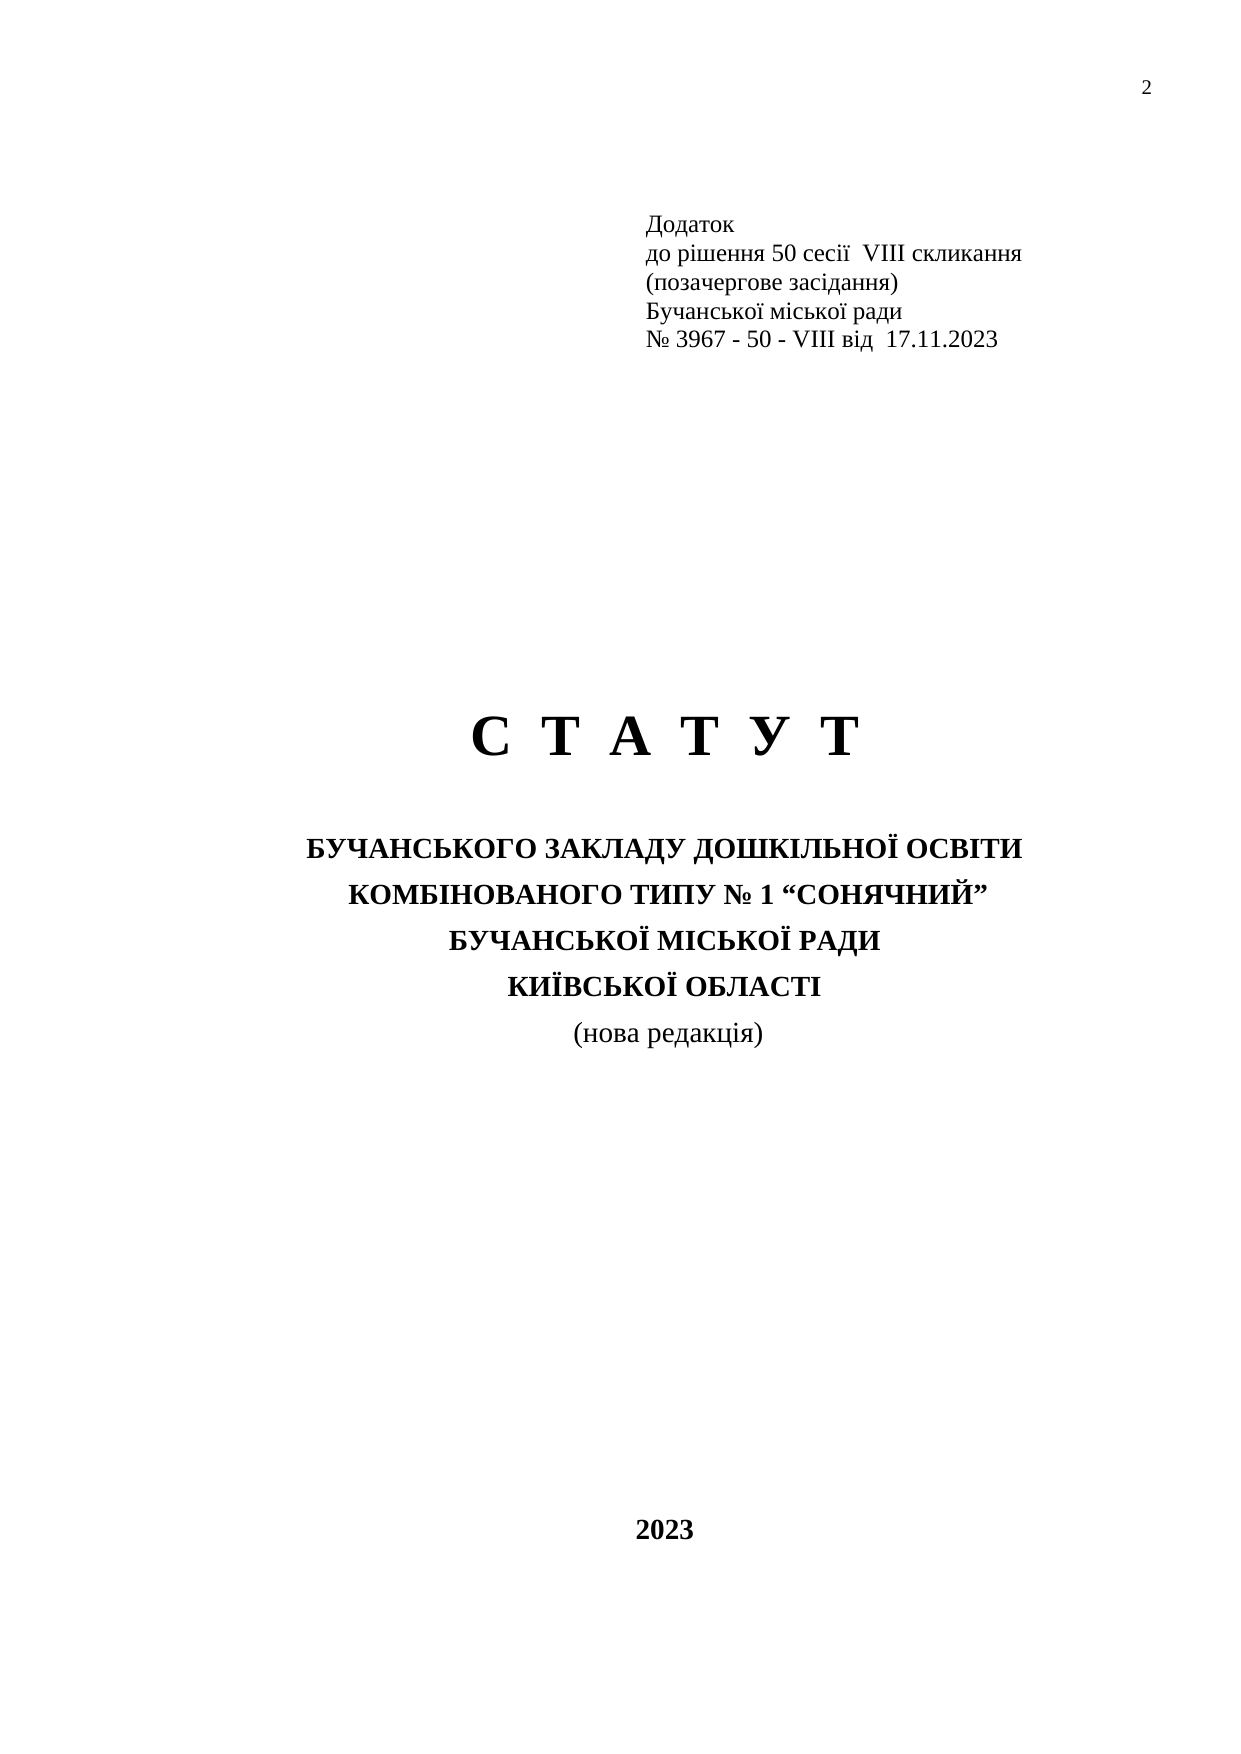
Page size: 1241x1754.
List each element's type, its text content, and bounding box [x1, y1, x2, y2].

text С Т А Т У Т [177, 701, 1152, 768]
text 2023 [177, 1512, 1152, 1546]
text КИЇВСЬКОЇ ОБЛАСТІ [177, 969, 1152, 1003]
text КОМБІНОВАНОГО ТИПУ № 1 “СОНЯЧНИЙ” [177, 877, 1152, 911]
text БУЧАНСЬКОЇ МІСЬКОЇ РАДИ [177, 923, 1152, 957]
text (нова редакція) [177, 1016, 1152, 1049]
text БУЧАНСЬКОГО ЗАКЛАДУ ДОШКІЛЬНОЇ ОСВІТИ [177, 831, 1152, 865]
table_header Додаток до рішення 50 сесії VIIІ скликання (позачергове засідання) Бучанської міської ради № 3967 - 50 - VIІI від 17.11.2023 [634, 210, 1133, 387]
